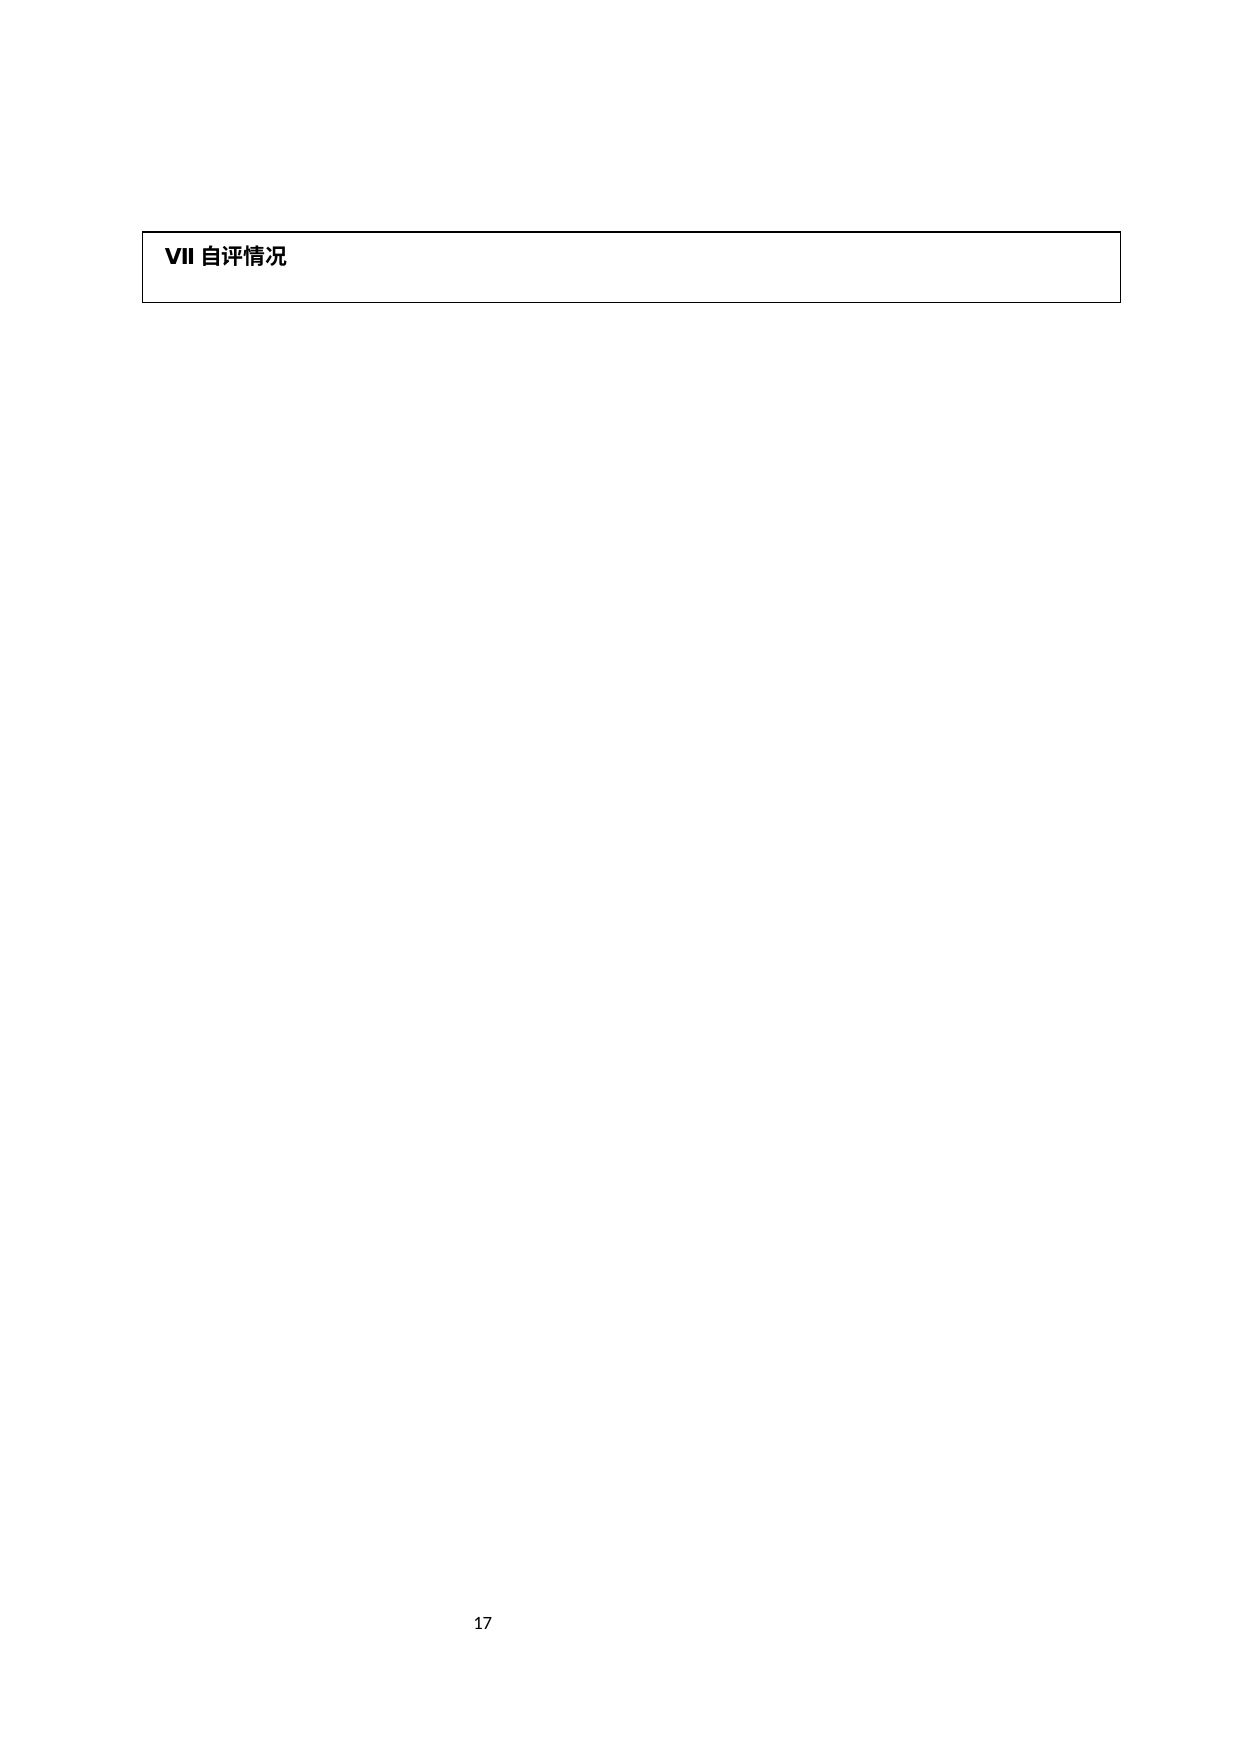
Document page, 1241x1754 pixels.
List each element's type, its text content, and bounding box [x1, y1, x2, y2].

table_header Ⅶ 自评情况 [143, 233, 1120, 302]
